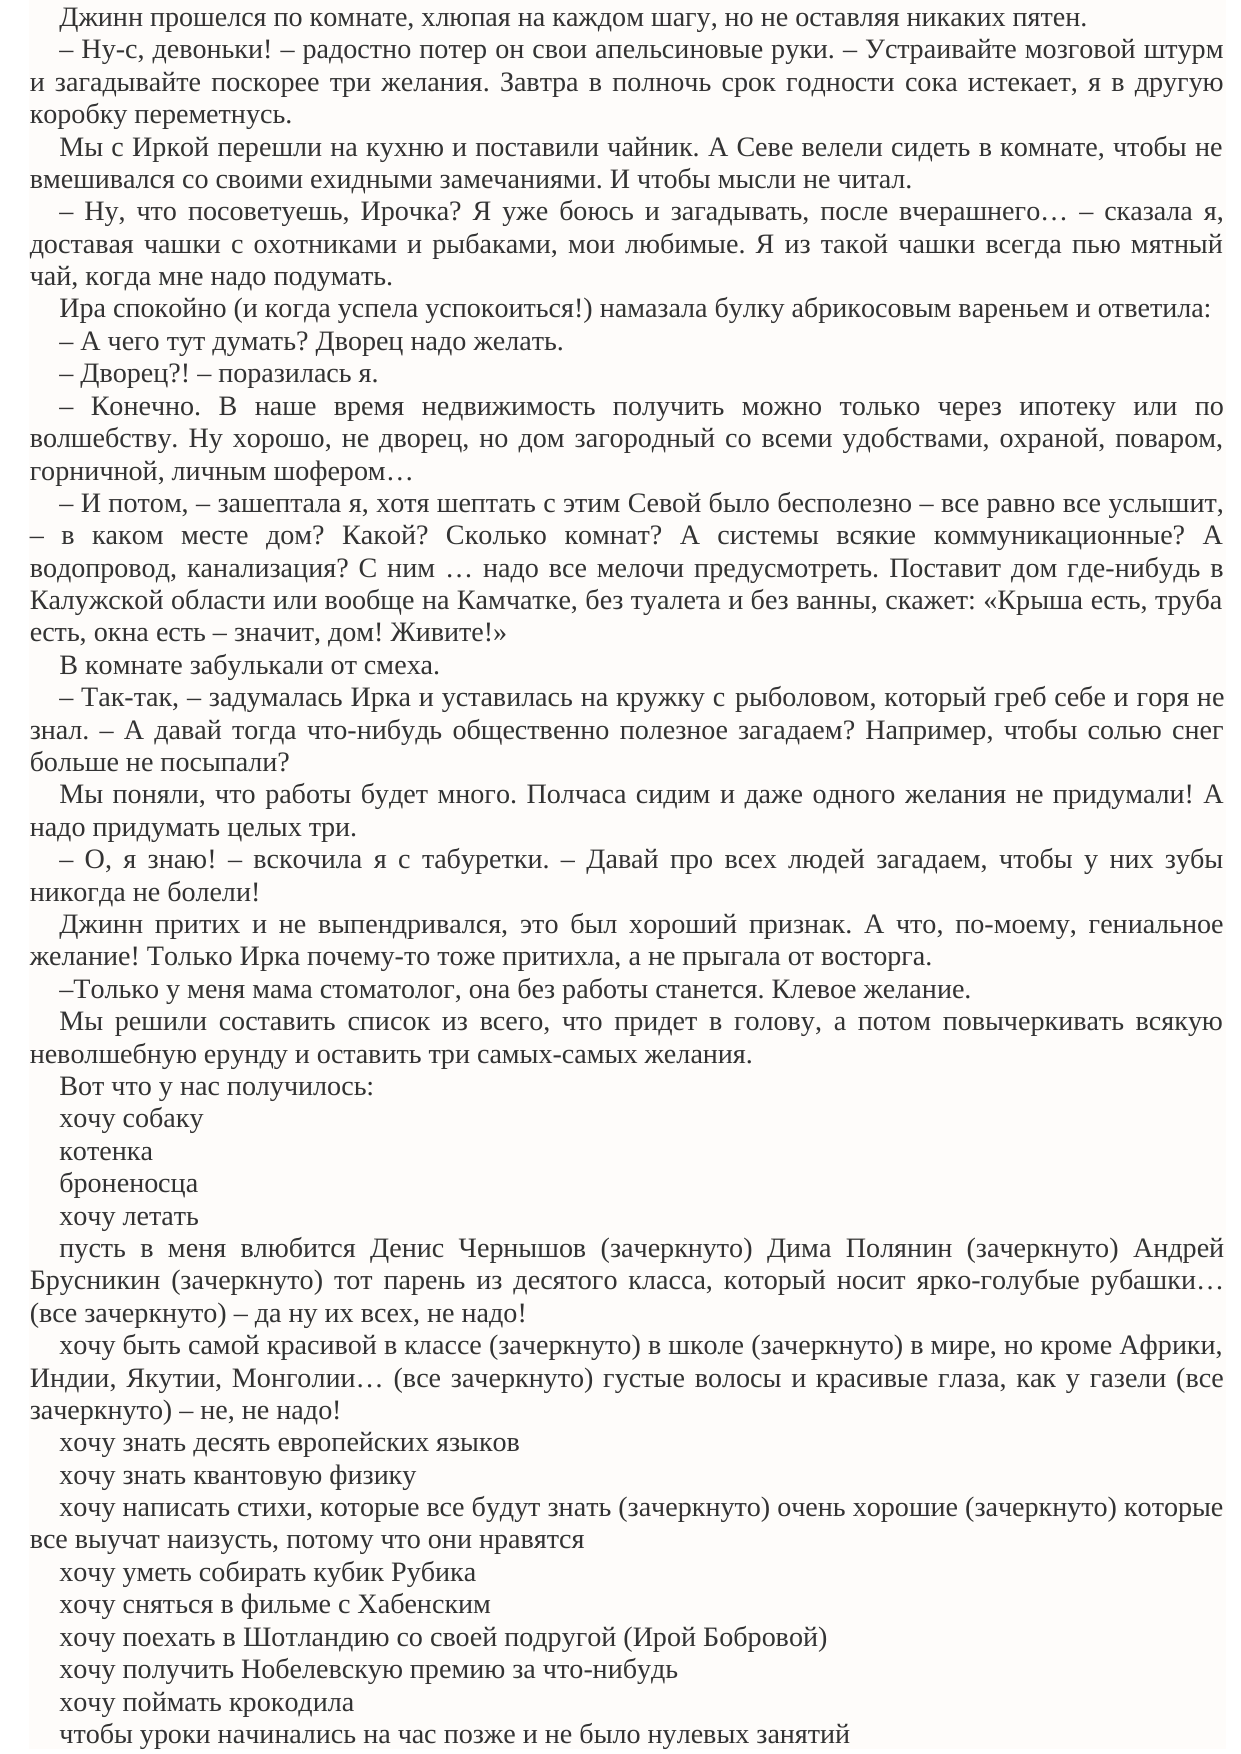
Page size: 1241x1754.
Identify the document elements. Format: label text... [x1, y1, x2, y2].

text хочу знать десять европейских языков [29, 1425, 1226, 1458]
text Мы поняли, что работы будет много. Полчаса сидим и даже одного желания не придумали! А надо придумать целых три. [29, 777, 1226, 842]
text – Ну, что посоветуешь, Ирочка? Я уже боюсь и загадывать, после вчерашнего… – сказала я, доставая чашки с охотниками и рыбаками, мои любимые. Я из такой чашки всегда пью мятный чай, когда мне надо подумать. [29, 194, 1226, 292]
text Мы решили составить список из всего, что придет в голову, а потом повычеркивать всякую неволшебную ерунду и оставить три самых-самых желания. [29, 1004, 1226, 1069]
text хочу поехать в Шотландию со своей подругой (Ирой Бобровой) [29, 1620, 1226, 1652]
text броненосца [29, 1166, 1226, 1199]
text хочу летать [29, 1199, 1226, 1231]
text – Так-так, – задумалась Ирка и уставилась на кружку с рыболовом, который греб себе и горя не знал. – А давай тогда что-нибудь общественно полезное загадаем? Например, чтобы солью снег больше не посыпали? [29, 680, 1226, 777]
text – Ну-с, девоньки! – радостно потер он свои апельсиновые руки. – Устраивайте мозговой штурм и загадывайте поскорее три желания. Завтра в полночь срок годности сока истекает, я в другую коробку переметнусь. [29, 32, 1226, 129]
text Джинн притих и не выпендривался, это был хороший признак. А что, по-моему, гениальное желание! Только Ирка почему-то тоже притихла, а не прыгала от восторга. [29, 907, 1226, 972]
text В комнате забулькали от смеха. [29, 648, 1226, 680]
text чтобы уроки начинались на час позже и не было нулевых занятий [29, 1717, 1226, 1749]
text хочу быть самой красивой в классе (зачеркнуто) в школе (зачеркнуто) в мире, но кроме Африки, Индии, Якутии, Монголии… (все зачеркнуто) густые волосы и красивые глаза, как у газели (все зачеркнуто) – не, не надо! [29, 1328, 1226, 1425]
text – Конечно. В наше время недвижимость получить можно только через ипотеку или по волшебству. Ну хорошо, не дворец, но дом загородный со всеми удобствами, охраной, поваром, горничной, личным шофером… [29, 389, 1226, 486]
text Вот что у нас получилось: [29, 1069, 1226, 1101]
text – О, я знаю! – вскочила я с табуретки. – Давай про всех людей загадаем, чтобы у них зубы никогда не болели! [29, 842, 1226, 907]
text хочу написать стихи, которые все будут знать (зачеркнуто) очень хорошие (зачеркнуто) которые все выучат наизусть, потому что они нравятся [29, 1490, 1226, 1555]
text пусть в меня влюбится Денис Чернышов (зачеркнуто) Дима Полянин (зачеркнуто) Андрей Брусникин (зачеркнуто) тот парень из десятого класса, который носит ярко-голубые рубашки… (все зачеркнуто) – да ну их всех, не надо! [29, 1231, 1226, 1328]
text – Дворец?! – поразилась я. [29, 356, 1226, 389]
text котенка [29, 1134, 1226, 1166]
text хочу уметь собирать кубик Рубика [29, 1555, 1226, 1587]
text хочу получить Нобелевскую премию за что-нибудь [29, 1652, 1226, 1684]
text – А чего тут думать? Дворец надо желать. [29, 324, 1226, 356]
text Мы с Иркой перешли на кухню и поставили чайник. А Севе велели сидеть в комнате, чтобы не вмешивался со своими ехидными замечаниями. И чтобы мысли не читал. [29, 129, 1226, 194]
text хочу знать квантовую физику [29, 1458, 1226, 1490]
text –Только у меня мама стоматолог, она без работы станется. Клевое желание. [29, 972, 1226, 1004]
text хочу поймать крокодила [29, 1684, 1226, 1717]
text хочу собаку [29, 1101, 1226, 1134]
text Джинн прошелся по комнате, хлюпая на каждом шагу, но не оставляя никаких пятен. [29, 0, 1226, 32]
text хочу сняться в фильме с Хабенским [29, 1587, 1226, 1620]
text – И потом, – зашептала я, хотя шептать с этим Севой было бесполезно – все равно все услышит, – в каком месте дом? Какой? Сколько комнат? А системы всякие коммуникационные? А водопровод, канализация? С ним … надо все мелочи предусмотреть. Поставит дом где-нибудь в Калужской области или вообще на Камчатке, без туалета и без ванны, скажет: «Крыша есть, труба есть, окна есть – значит, дом! Живите!» [29, 486, 1226, 648]
text Ира спокойно (и когда успела успокоиться!) намазала булку абрикосовым вареньем и ответила: [29, 292, 1226, 324]
